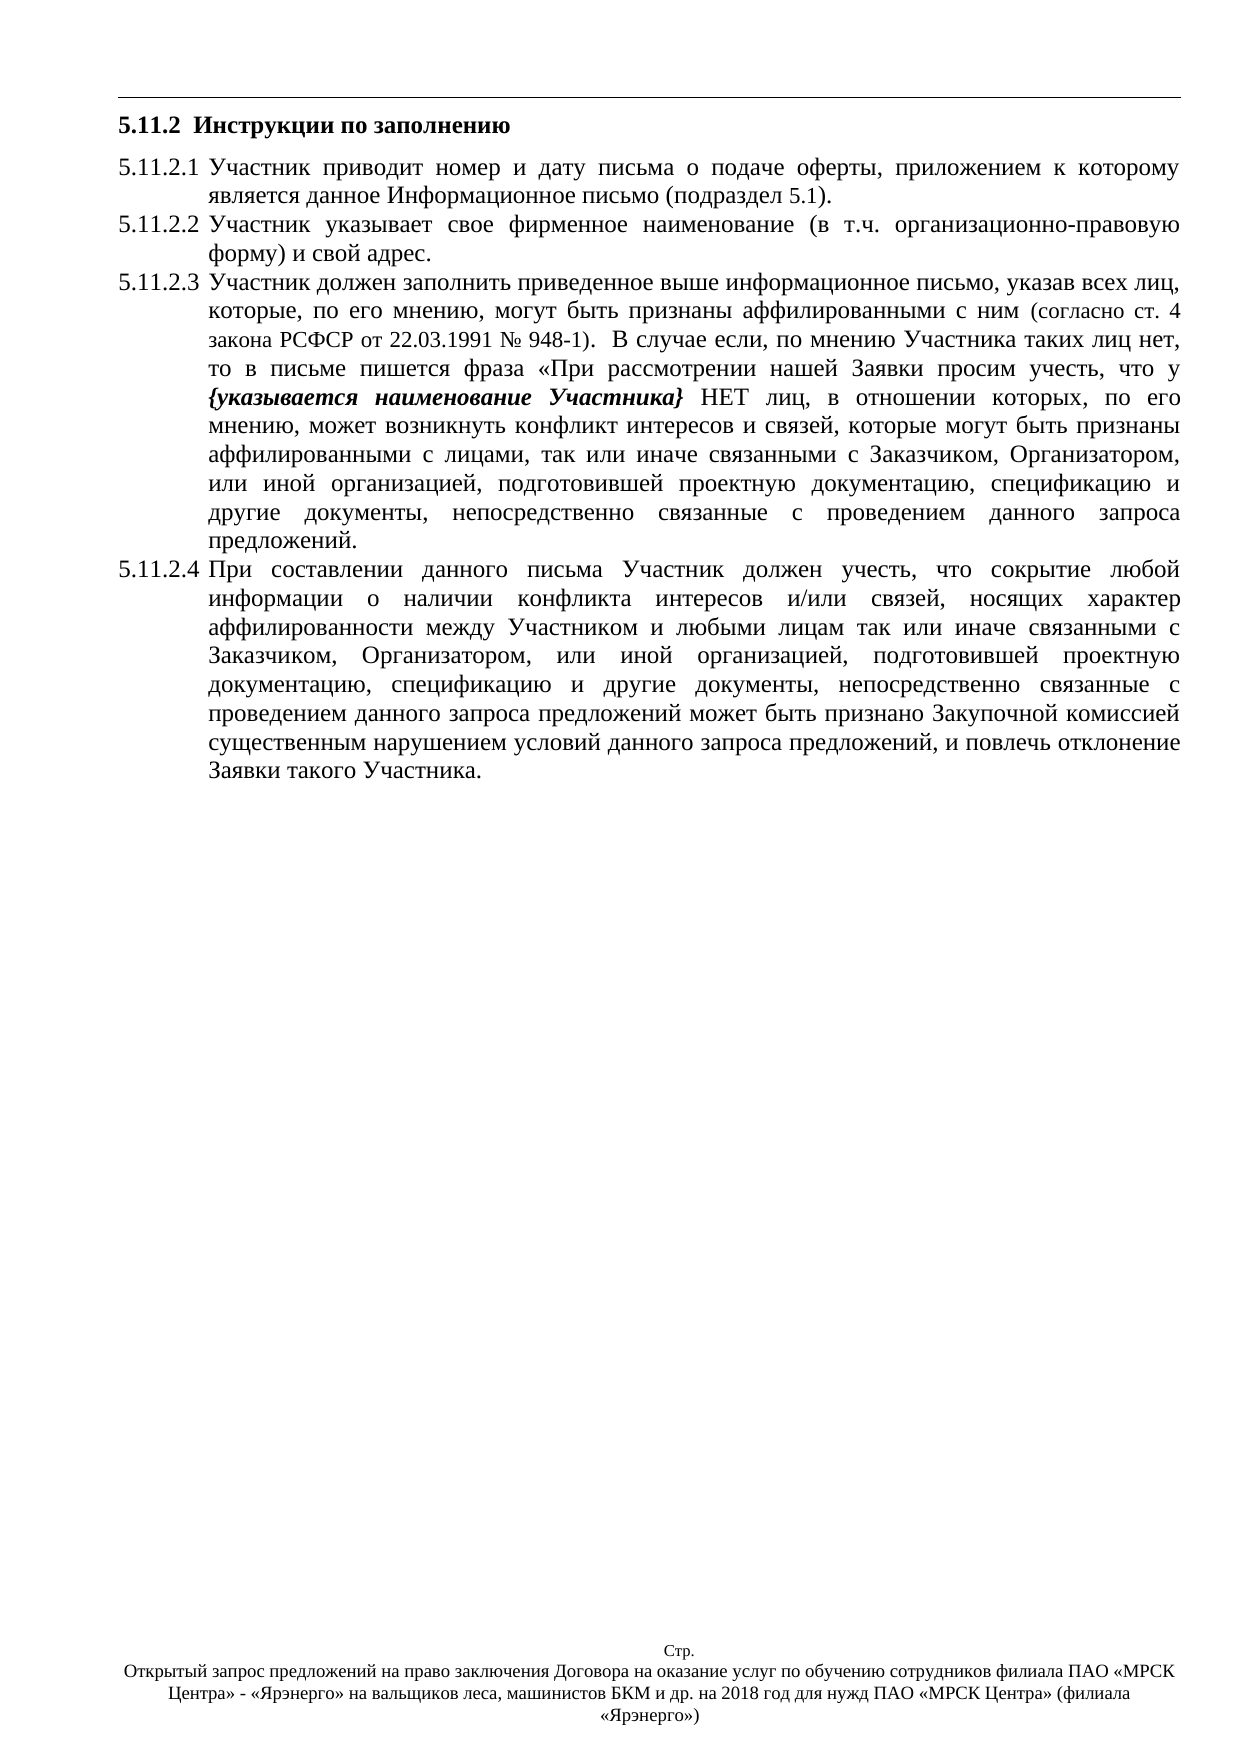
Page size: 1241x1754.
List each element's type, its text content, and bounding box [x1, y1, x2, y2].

list Участник должен заполнить приведенное выше информационное письмо, указав всех лиц, которые, по его мнению, могут быть признаны аффилированными с ним (согласно ст. 4 закона РСФСР от 22.03.1991 № 948-1). В случае если, по мнению Участника таких лиц нет, то в письме пишется фраза «При рассмотрении нашей Заявки просим учесть, что у {указывается наименование Участника} НЕТ лиц, в отношении которых, по его мнению, может возникнуть конфликт интересов и связей, которые могут быть признаны аффилированными с лицами, так или иначе связанными с Заказчиком, Организатором, или иной организацией, подготовившей проектную документацию, спецификацию и другие документы, непосредственно связанные с проведением данного запроса предложений. [118, 267, 1181, 554]
list Участник указывает свое фирменное наименование (в т.ч. организационно-правовую форму) и свой адрес. [118, 209, 1181, 267]
subtitle Инструкции по заполнению [118, 111, 1181, 139]
list Участник приводит номер и дату письма о подаче оферты, приложением к которому является данное Информационное письмо (подраздел 5.1). [118, 152, 1181, 209]
list При составлении данного письма Участник должен учесть, что сокрытие любой информации о наличии конфликта интересов и/или связей, носящих характер аффилированности между Участником и любыми лицам так или иначе связанными с Заказчиком, Организатором, или иной организацией, подготовившей проектную документацию, спецификацию и другие документы, непосредственно связанные с проведением данного запроса предложений может быть признано Закупочной комиссией существенным нарушением условий данного запроса предложений, и повлечь отклонение Заявки такого Участника. [118, 554, 1181, 784]
